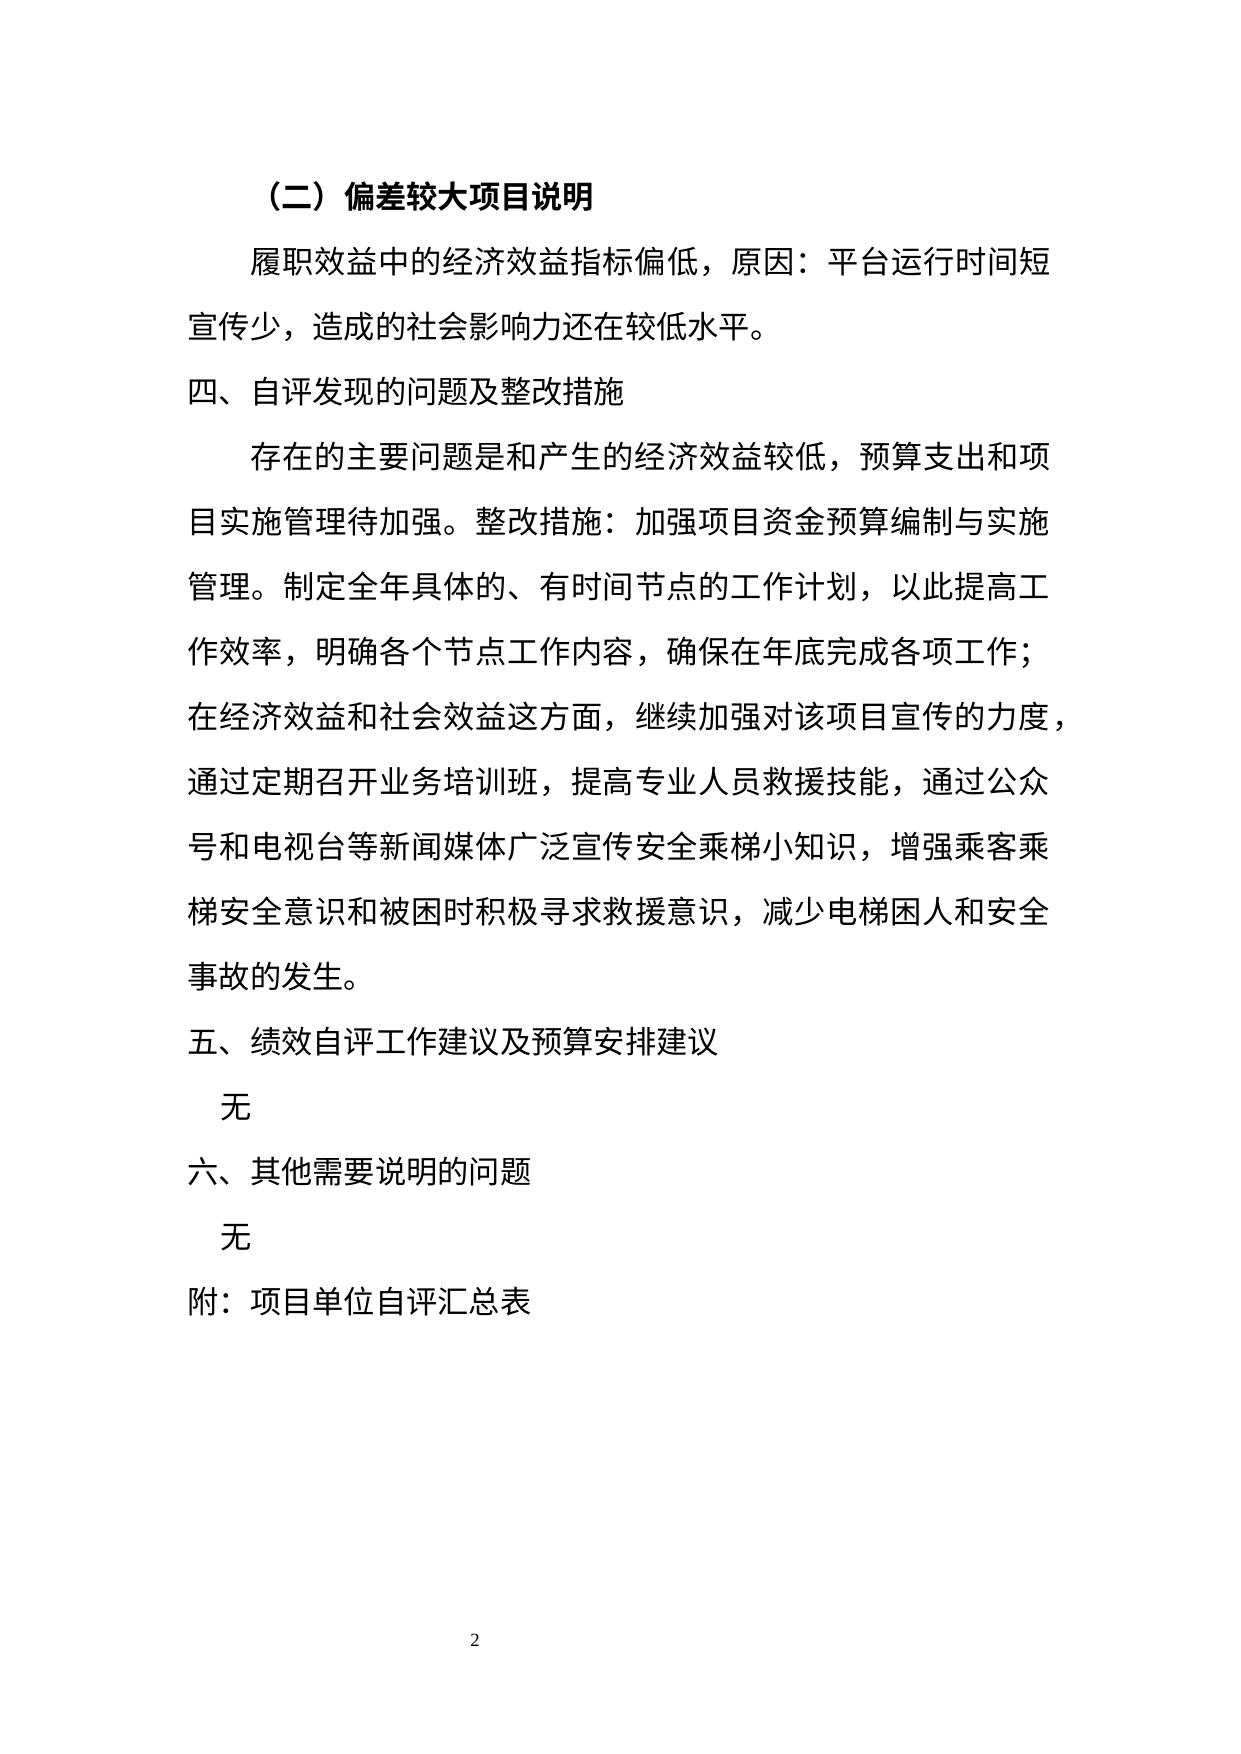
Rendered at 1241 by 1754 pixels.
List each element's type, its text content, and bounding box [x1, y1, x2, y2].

text （二）偏差较大项目说明 [187, 162, 1053, 227]
text 无 [187, 1072, 1053, 1137]
text 存在的主要问题是和产生的经济效益较低，预算支出和项目实施管理待加强。整改措施：加强项目资金预算编制与实施管理。制定全年具体的、有时间节点的工作计划，以此提高工作效率，明确各个节点工作内容，确保在年底完成各项工作；在经济效益和社会效益这方面，继续加强对该项目宣传的力度，通过定期召开业务培训班，提高专业人员救援技能，通过公众号和电视台等新闻媒体广泛宣传安全乘梯小知识，增强乘客乘梯安全意识和被困时积极寻求救援意识，减少电梯困人和安全事故的发生。 [187, 422, 1053, 1007]
list 自评发现的问题及整改措施 [187, 357, 1053, 422]
text 履职效益中的经济效益指标偏低，原因：平台运行时间短，宣传少，造成的社会影响力还在较低水平。 [187, 227, 1053, 357]
list 绩效自评工作建议及预算安排建议 [187, 1007, 1053, 1072]
text 无 [187, 1202, 1053, 1267]
text 附：项目单位自评汇总表 [187, 1267, 1053, 1332]
list 其他需要说明的问题 [187, 1137, 1053, 1202]
